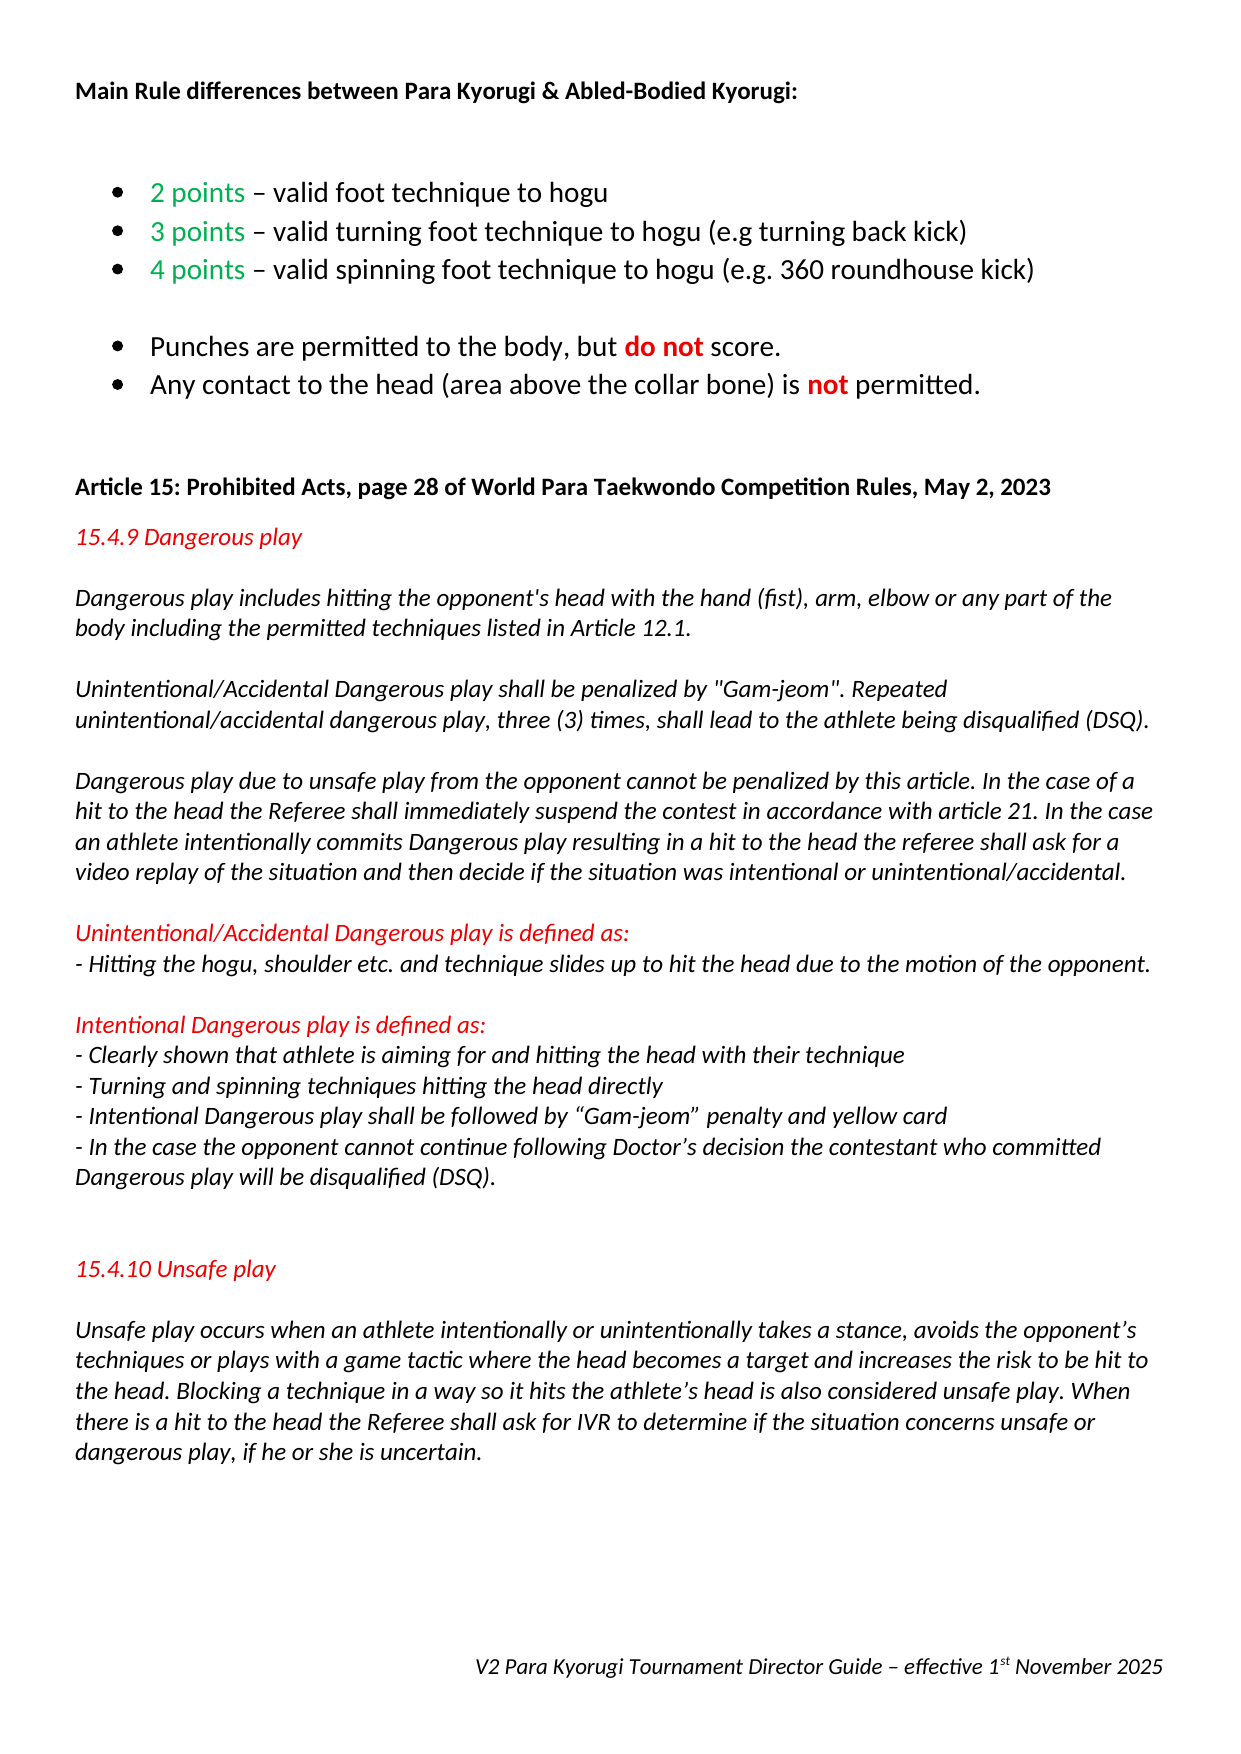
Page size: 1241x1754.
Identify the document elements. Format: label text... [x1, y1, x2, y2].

text Unintentional/Accidental Dangerous play shall be penalized by "Gam-jeom". Repeated unintentional/accidental dangerous play, three (3) times, shall lead to the athlete being disqualified (DSQ). [75, 673, 1165, 734]
list Any contact to the head (area above the collar bone) is not permitted. [112, 366, 1165, 402]
text 15.4.10 Unsafe play [75, 1253, 1165, 1284]
text Unsafe play occurs when an athlete intentionally or unintentionally takes a stance, avoids the opponent’s techniques or plays with a game tactic where the head becomes a target and increases the risk to be hit to the head. Blocking a technique in a way so it hits the athlete’s head is also considered unsafe play. When there is a hit to the head the Referee shall ask for IVR to determine if the situation concerns unsafe or dangerous play, if he or she is uncertain. [75, 1314, 1165, 1467]
text 15.4.9 Dangerous play [75, 521, 1165, 551]
list 4 points – valid spinning foot technique to hogu (e.g. 360 roundhouse kick) [112, 251, 1165, 287]
text - Intentional Dangerous play shall be followed by “Gam-jeom” penalty and yellow card [75, 1101, 1165, 1131]
text Article 15: Prohibited Acts, page 28 of World Para Taekwondo Competition Rules, May 2, 2023 [75, 471, 1165, 502]
list 2 points – valid foot technique to hogu [112, 174, 1165, 210]
text Main Rule differences between Para Kyorugi & Abled-Bodied Kyorugi: [75, 75, 1165, 106]
list 3 points – valid turning foot technique to hogu (e.g turning back kick) [112, 213, 1165, 248]
text - In the case the opponent cannot continue following Doctor’s decision the contestant who committed Dangerous play will be disqualified (DSQ). [75, 1131, 1165, 1192]
text - Clearly shown that athlete is aiming for and hitting the head with their technique [75, 1039, 1165, 1070]
text - Hitting the hogu, shoulder etc. and technique slides up to hit the head due to the motion of the opponent. [75, 948, 1165, 978]
text Dangerous play due to unsafe play from the opponent cannot be penalized by this article. In the case of a hit to the head the Referee shall immediately suspend the contest in accordance with article 21. In the case an athlete intentionally commits Dangerous play resulting in a hit to the head the referee shall ask for a video replay of the situation and then decide if the situation was intentional or unintentional/accidental. [75, 765, 1165, 887]
text - Turning and spinning techniques hitting the head directly [75, 1070, 1165, 1101]
text Dangerous play includes hitting the opponent's head with the hand (fist), arm, elbow or any part of the body including the permitted techniques listed in Article 12.1. [75, 582, 1165, 643]
text Unintentional/Accidental Dangerous play is defined as: [75, 917, 1165, 948]
list Punches are permitted to the body, but do not score. [112, 328, 1165, 363]
text Intentional Dangerous play is defined as: [75, 1009, 1165, 1039]
